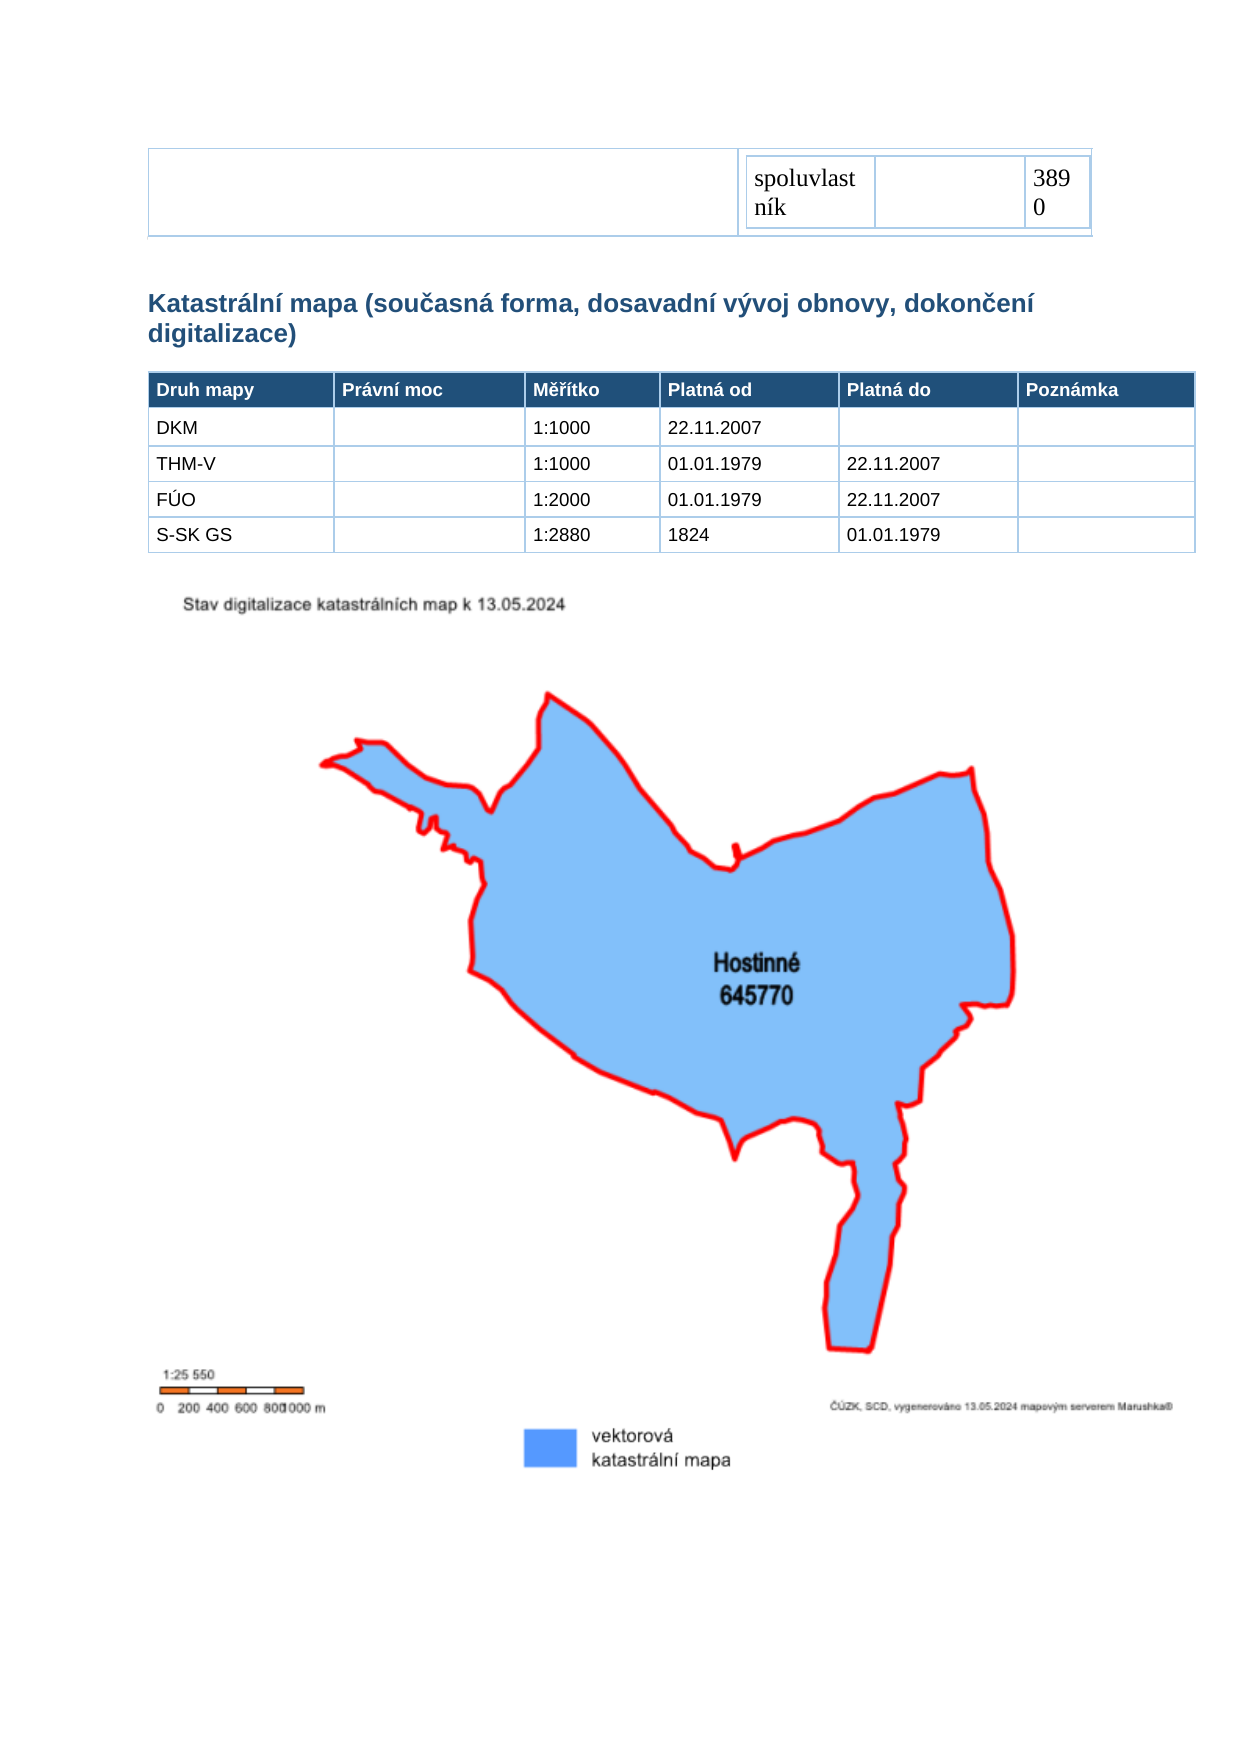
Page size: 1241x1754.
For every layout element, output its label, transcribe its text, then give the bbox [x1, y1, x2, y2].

table_cell 22.11.2007 [661, 408, 838, 445]
table_cell S-SK GS [149, 518, 333, 552]
table_cell [840, 408, 1017, 445]
table_cell [1019, 482, 1194, 516]
table_cell [1019, 518, 1194, 552]
table_header Právní moc [335, 373, 524, 407]
table_cell [335, 482, 524, 516]
table_cell 01.01.1979 [661, 447, 838, 481]
table_cell 1:2000 [526, 482, 659, 516]
table_cell [335, 447, 524, 481]
table_cell [1019, 447, 1194, 481]
picture [147, 582, 1187, 1472]
table_cell 1:1000 [526, 447, 659, 481]
table_cell 22.11.2007 [840, 447, 1017, 481]
table_cell 01.01.1979 [840, 518, 1017, 552]
table_cell [335, 408, 524, 445]
table_header Měřítko [526, 373, 659, 407]
table_cell THM-V [149, 447, 333, 481]
table_header Platná od [661, 373, 838, 407]
table_cell [1019, 408, 1194, 445]
table_header Druh mapy [149, 373, 333, 407]
table_cell FÚO [149, 482, 333, 516]
table_cell [335, 518, 524, 552]
table_cell [739, 149, 1091, 235]
table_cell [149, 149, 737, 235]
table_cell 1824 [661, 518, 838, 552]
table_cell 1:1000 [526, 408, 659, 445]
table_cell 22.11.2007 [840, 482, 1017, 516]
table_header Poznámka [1019, 373, 1194, 407]
table_header Platná do [840, 373, 1017, 407]
table_cell DKM [149, 408, 333, 445]
table_cell 1:2880 [526, 518, 659, 552]
text Katastrální mapa (současná forma, dosavadní vývoj obnovy, dokončení digitalizace) [148, 288, 1093, 348]
table_cell 01.01.1979 [661, 482, 838, 516]
